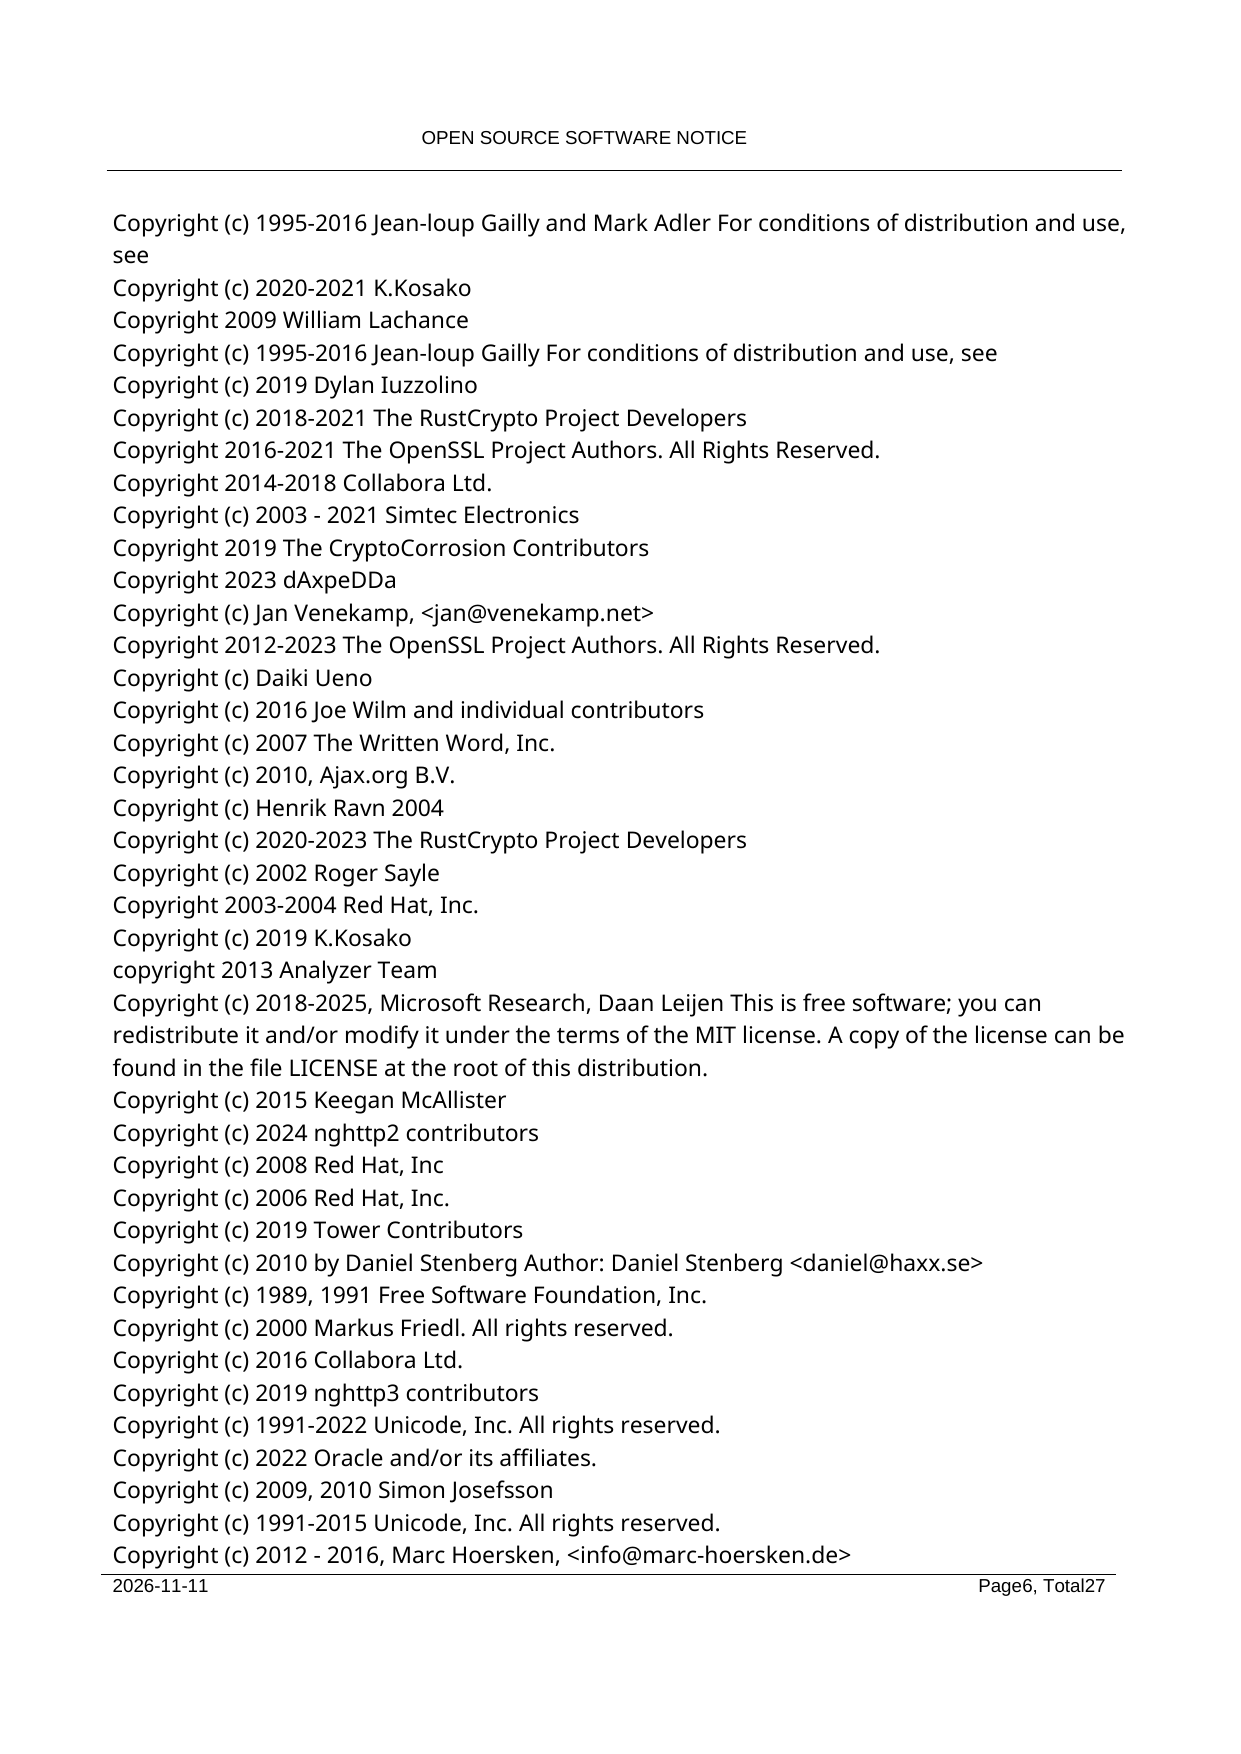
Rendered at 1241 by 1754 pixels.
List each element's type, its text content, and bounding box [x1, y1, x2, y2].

text Copyright (c) 2009, 2010 Simon Josefsson [112, 1474, 1128, 1506]
text Copyright 2012-2023 The OpenSSL Project Authors. All Rights Reserved. [112, 629, 1128, 661]
text Copyright 2014-2018 Collabora Ltd. [112, 466, 1128, 499]
text Copyright (c) 2003 - 2021 Simtec Electronics [112, 499, 1128, 531]
text Copyright (c) 2018-2025, Microsoft Research, Daan Leijen This is free software; you can redistribute it and/or modify it under the terms of the MIT license. A copy of the license can be found in the file LICENSE at the root of this distribution. [112, 986, 1128, 1084]
text Copyright (c) 2024 nghttp2 contributors [112, 1116, 1128, 1149]
text Copyright (c) 2012 - 2016, Marc Hoersken, <info@marc-hoersken.de> [112, 1539, 1128, 1571]
text Copyright (c) Henrik Ravn 2004 [112, 791, 1128, 824]
text Copyright 2016-2021 The OpenSSL Project Authors. All Rights Reserved. [112, 434, 1128, 466]
text Copyright (c) 2019 K.Kosako [112, 921, 1128, 954]
text Copyright (c) 2020-2021 K.Kosako [112, 271, 1128, 304]
text Copyright (c) 2016 Collabora Ltd. [112, 1344, 1128, 1376]
text Copyright (c) 2007 The Written Word, Inc. [112, 726, 1128, 759]
text Copyright 2003-2004 Red Hat, Inc. [112, 889, 1128, 921]
text Copyright (c) Daiki Ueno [112, 661, 1128, 694]
text Copyright (c) 2006 Red Hat, Inc. [112, 1181, 1128, 1214]
text Copyright (c) 2022 Oracle and/or its affiliates. [112, 1441, 1128, 1474]
text Copyright (c) 2002 Roger Sayle [112, 856, 1128, 889]
text Copyright (c) 2019 nghttp3 contributors [112, 1376, 1128, 1409]
text Copyright 2019 The CryptoCorrosion Contributors [112, 531, 1128, 564]
text Copyright (c) 1991-2015 Unicode, Inc. All rights reserved. [112, 1506, 1128, 1539]
text Copyright (c) 2019 Tower Contributors [112, 1214, 1128, 1246]
text Copyright (c) 2008 Red Hat, Inc [112, 1149, 1128, 1181]
text Copyright (c) 2010, Ajax.org B.V. [112, 759, 1128, 791]
text Copyright 2023 dAxpeDDa [112, 564, 1128, 596]
text Copyright (c) 2018-2021 The RustCrypto Project Developers [112, 401, 1128, 434]
text Copyright (c) 1995-2016 Jean-loup Gailly For conditions of distribution and use, see [112, 336, 1128, 369]
text Copyright (c) 2020-2023 The RustCrypto Project Developers [112, 824, 1128, 856]
text Copyright (c) 2016 Joe Wilm and individual contributors [112, 694, 1128, 726]
text Copyright 2009 William Lachance [112, 304, 1128, 336]
text Copyright (c) 1989, 1991 Free Software Foundation, Inc. [112, 1279, 1128, 1311]
text copyright 2013 Analyzer Team [112, 954, 1128, 986]
text Copyright (c) 1991-2022 Unicode, Inc. All rights reserved. [112, 1409, 1128, 1441]
text Copyright (c) 1995-2016 Jean-loup Gailly and Mark Adler For conditions of distribution and use, see [112, 206, 1128, 271]
text Copyright (c) 2010 by Daniel Stenberg Author: Daniel Stenberg <daniel@haxx.se> [112, 1246, 1128, 1279]
text Copyright (c) 2015 Keegan McAllister [112, 1084, 1128, 1116]
text Copyright (c) 2000 Markus Friedl. All rights reserved. [112, 1311, 1128, 1344]
text Copyright (c) Jan Venekamp, <jan@venekamp.net> [112, 596, 1128, 629]
text Copyright (c) 2019 Dylan Iuzzolino [112, 369, 1128, 401]
